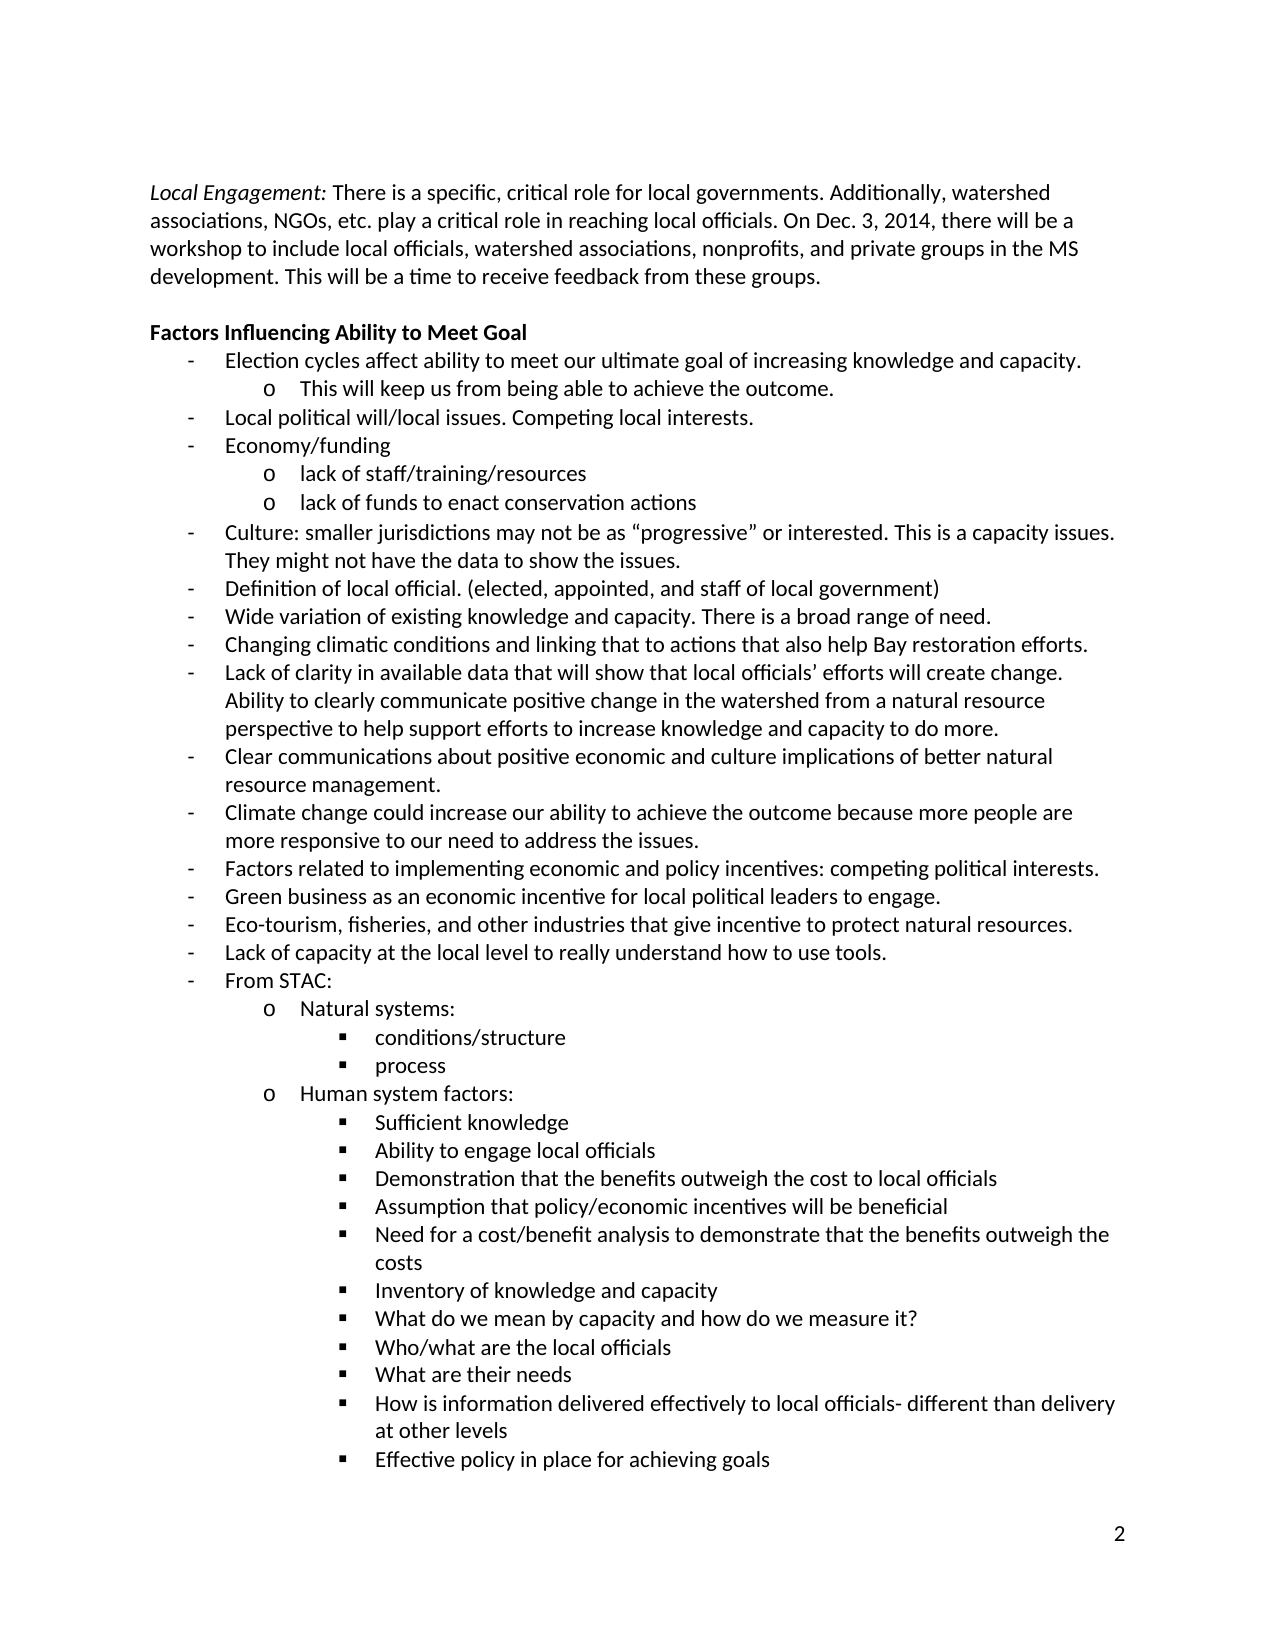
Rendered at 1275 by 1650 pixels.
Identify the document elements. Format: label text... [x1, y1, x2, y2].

list Green business as an economic incentive for local political leaders to engage. [187, 882, 1125, 910]
list Demonstration that the benefits outweigh the cost to local officials [337, 1164, 1125, 1192]
list Effective policy in place for achieving goals [337, 1445, 1125, 1473]
list Local political will/local issues. Competing local interests. [187, 403, 1125, 431]
text Factors Influencing Ability to Meet Goal [150, 318, 1125, 346]
list What do we mean by capacity and how do we measure it? [337, 1304, 1125, 1333]
list process [337, 1051, 1125, 1079]
list Culture: smaller jurisdictions may not be as “progressive” or interested. This is a capacity issues. They might not have the data to show the issues. [187, 518, 1125, 574]
list lack of funds to enact conservation actions [262, 488, 1125, 518]
list Climate change could increase our ability to achieve the outcome because more people are more responsive to our need to address the issues. [187, 798, 1125, 854]
list Lack of capacity at the local level to really understand how to use tools. [187, 938, 1125, 966]
list Changing climatic conditions and linking that to actions that also help Bay restoration efforts. [187, 630, 1125, 658]
list Wide variation of existing knowledge and capacity. There is a broad range of need. [187, 602, 1125, 630]
list Election cycles affect ability to meet our ultimate goal of increasing knowledge and capacity. [187, 346, 1125, 374]
list Definition of local official. (elected, appointed, and staff of local government) [187, 574, 1125, 602]
list Eco-tourism, fisheries, and other industries that give incentive to protect natural resources. [187, 910, 1125, 938]
list Sufficient knowledge [337, 1108, 1125, 1136]
list Economy/funding [187, 431, 1125, 459]
list From STAC: [187, 966, 1125, 994]
list This will keep us from being able to achieve the outcome. [262, 374, 1125, 403]
list Natural systems: [262, 994, 1125, 1023]
list conditions/structure [337, 1023, 1125, 1051]
list Lack of clarity in available data that will show that local officials’ efforts will create change. Ability to clearly communicate positive change in the watershed from a natural resource perspective to help support efforts to increase knowledge and capacity to do more. [187, 658, 1125, 742]
list Factors related to implementing economic and policy incentives: competing political interests. [187, 854, 1125, 882]
list What are their needs [337, 1361, 1125, 1389]
list lack of staff/training/resources [262, 459, 1125, 488]
list Need for a cost/benefit analysis to demonstrate that the benefits outweigh the costs [337, 1221, 1125, 1277]
list How is information delivered effectively to local officials- different than delivery at other levels [337, 1389, 1125, 1445]
list Assumption that policy/economic incentives will be beneficial [337, 1192, 1125, 1221]
list Clear communications about positive economic and culture implications of better natural resource management. [187, 742, 1125, 798]
list Inventory of knowledge and capacity [337, 1277, 1125, 1304]
list Ability to engage local officials [337, 1136, 1125, 1164]
text Local Engagement: There is a specific, critical role for local governments. Additionally, watershed associations, NGOs, etc. play a critical role in reaching local officials. On Dec. 3, 2014, there will be a workshop to include local officials, watershed associations, nonprofits, and private groups in the MS development. This will be a time to receive feedback from these groups. [150, 178, 1125, 290]
list Who/what are the local officials [337, 1333, 1125, 1361]
list Human system factors: [262, 1079, 1125, 1108]
